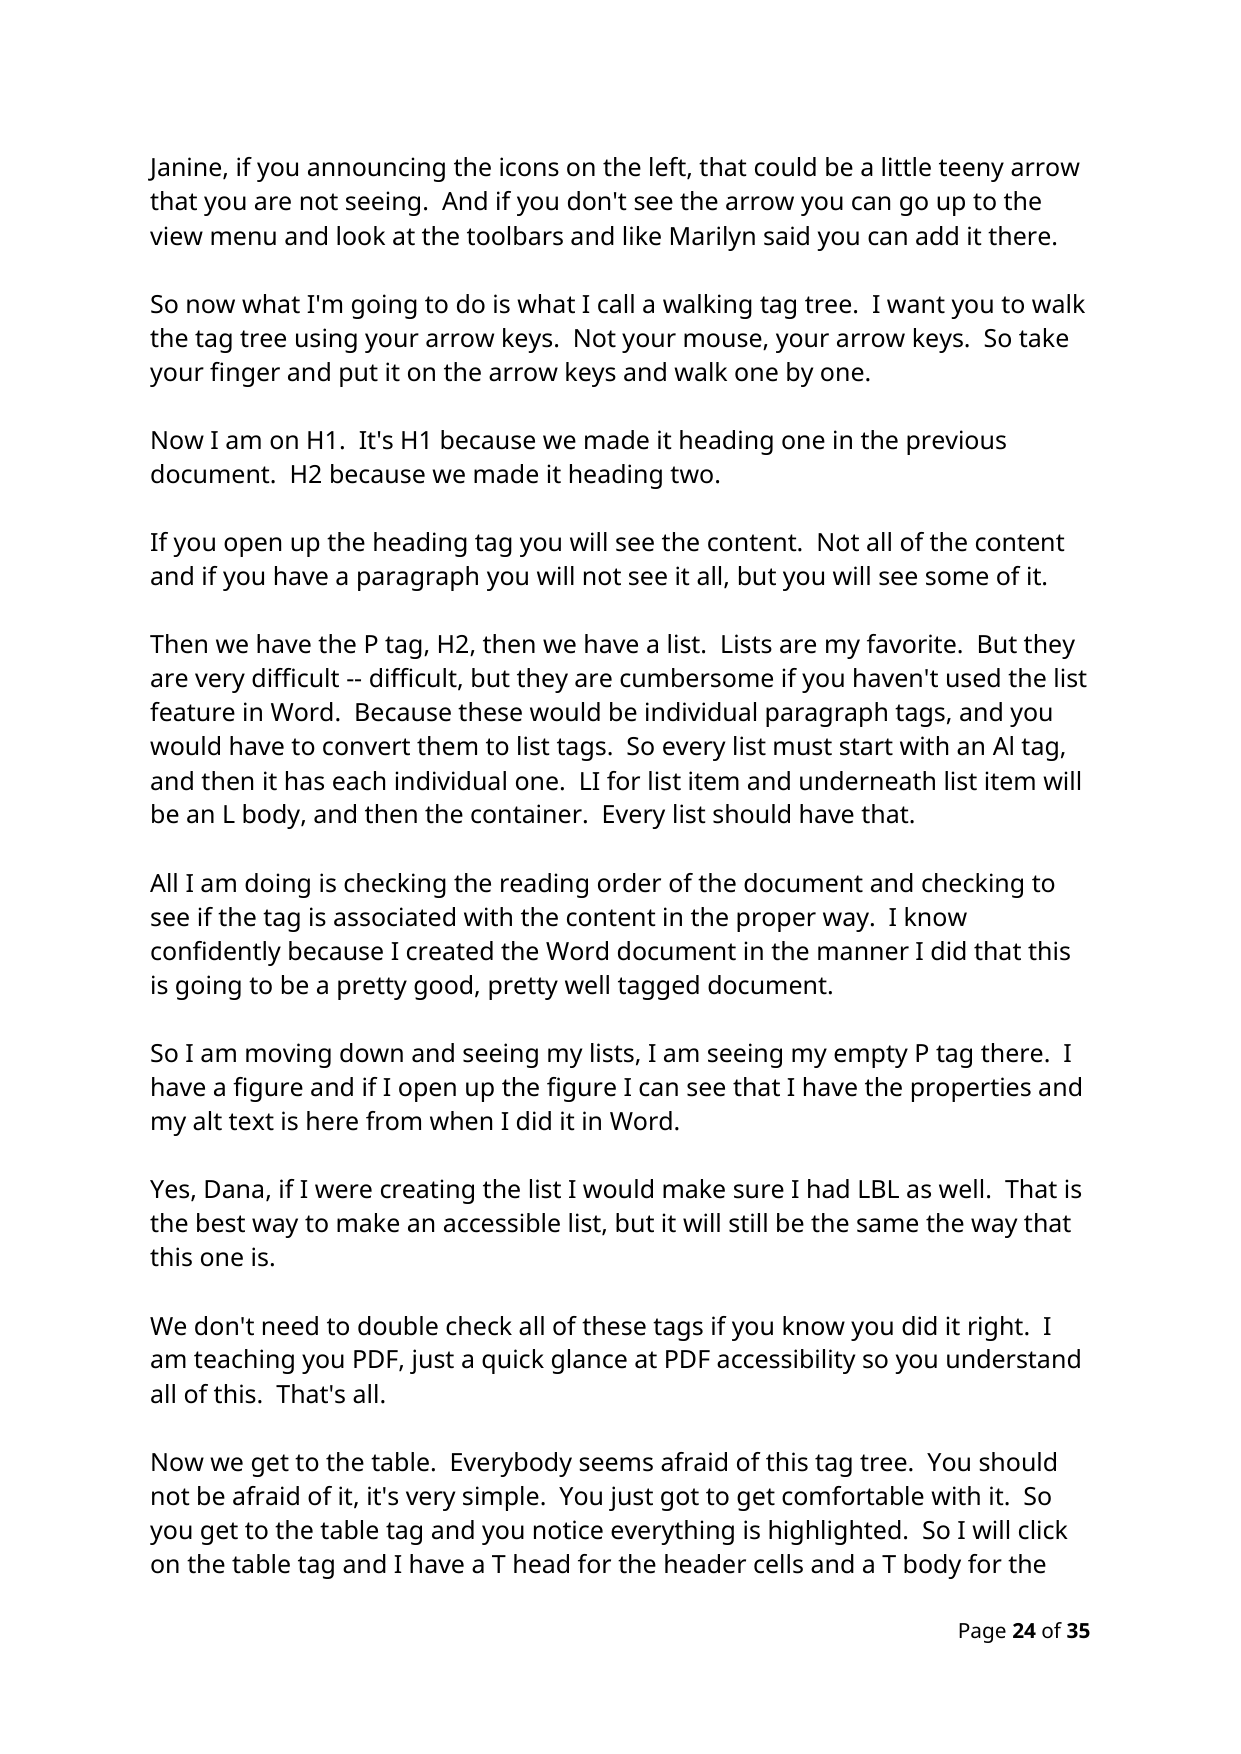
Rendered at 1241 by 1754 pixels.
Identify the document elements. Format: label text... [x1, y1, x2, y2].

text Janine, if you announcing the icons on the left, that could be a little teeny arrow that you are not seeing. And if you don't see the arrow you can go up to the view menu and look at the toolbars and like Marilyn said you can add it there. [150, 150, 1090, 252]
text So now what I'm going to do is what I call a walking tag tree. I want you to walk the tag tree using your arrow keys. Not your mouse, your arrow keys. So take your finger and put it on the arrow keys and walk one by one. [150, 286, 1090, 388]
text Yes, Dana, if I were creating the list I would make sure I had LBL as well. That is the best way to make an accessible list, but it will still be the same the way that this one is. [150, 1172, 1090, 1274]
text Then we have the P tag, H2, then we have a list. Lists are my favorite. But they are very difficult -- difficult, but they are cumbersome if you haven't used the list feature in Word. Because these would be individual paragraph tags, and you would have to convert them to list tags. So every list must start with an Al tag, and then it has each individual one. LI for list item and underneath list item will be an L body, and then the container. Every list should have that. [150, 627, 1090, 831]
text Now I am on H1. It's H1 because we made it heading one in the previous document. H2 because we made it heading two. [150, 422, 1090, 491]
text If you open up the heading tag you will see the content. Not all of the content and if you have a paragraph you will not see it all, but you will see some of it. [150, 525, 1090, 593]
text All I am doing is checking the reading order of the document and checking to see if the tag is associated with the content in the proper way. I know confidently because I created the Word document in the manner I did that this is going to be a pretty good, pretty well tagged document. [150, 865, 1090, 1002]
text We don't need to double check all of these tags if you know you did it right. I am teaching you PDF, just a quick glance at PDF accessibility so you understand all of this. That's all. [150, 1308, 1090, 1410]
text So I am moving down and seeing my lists, I am seeing my empty P tag there. I have a figure and if I open up the figure I can see that I have the properties and my alt text is here from when I did it in Word. [150, 1036, 1090, 1138]
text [150, 1444, 1090, 1581]
